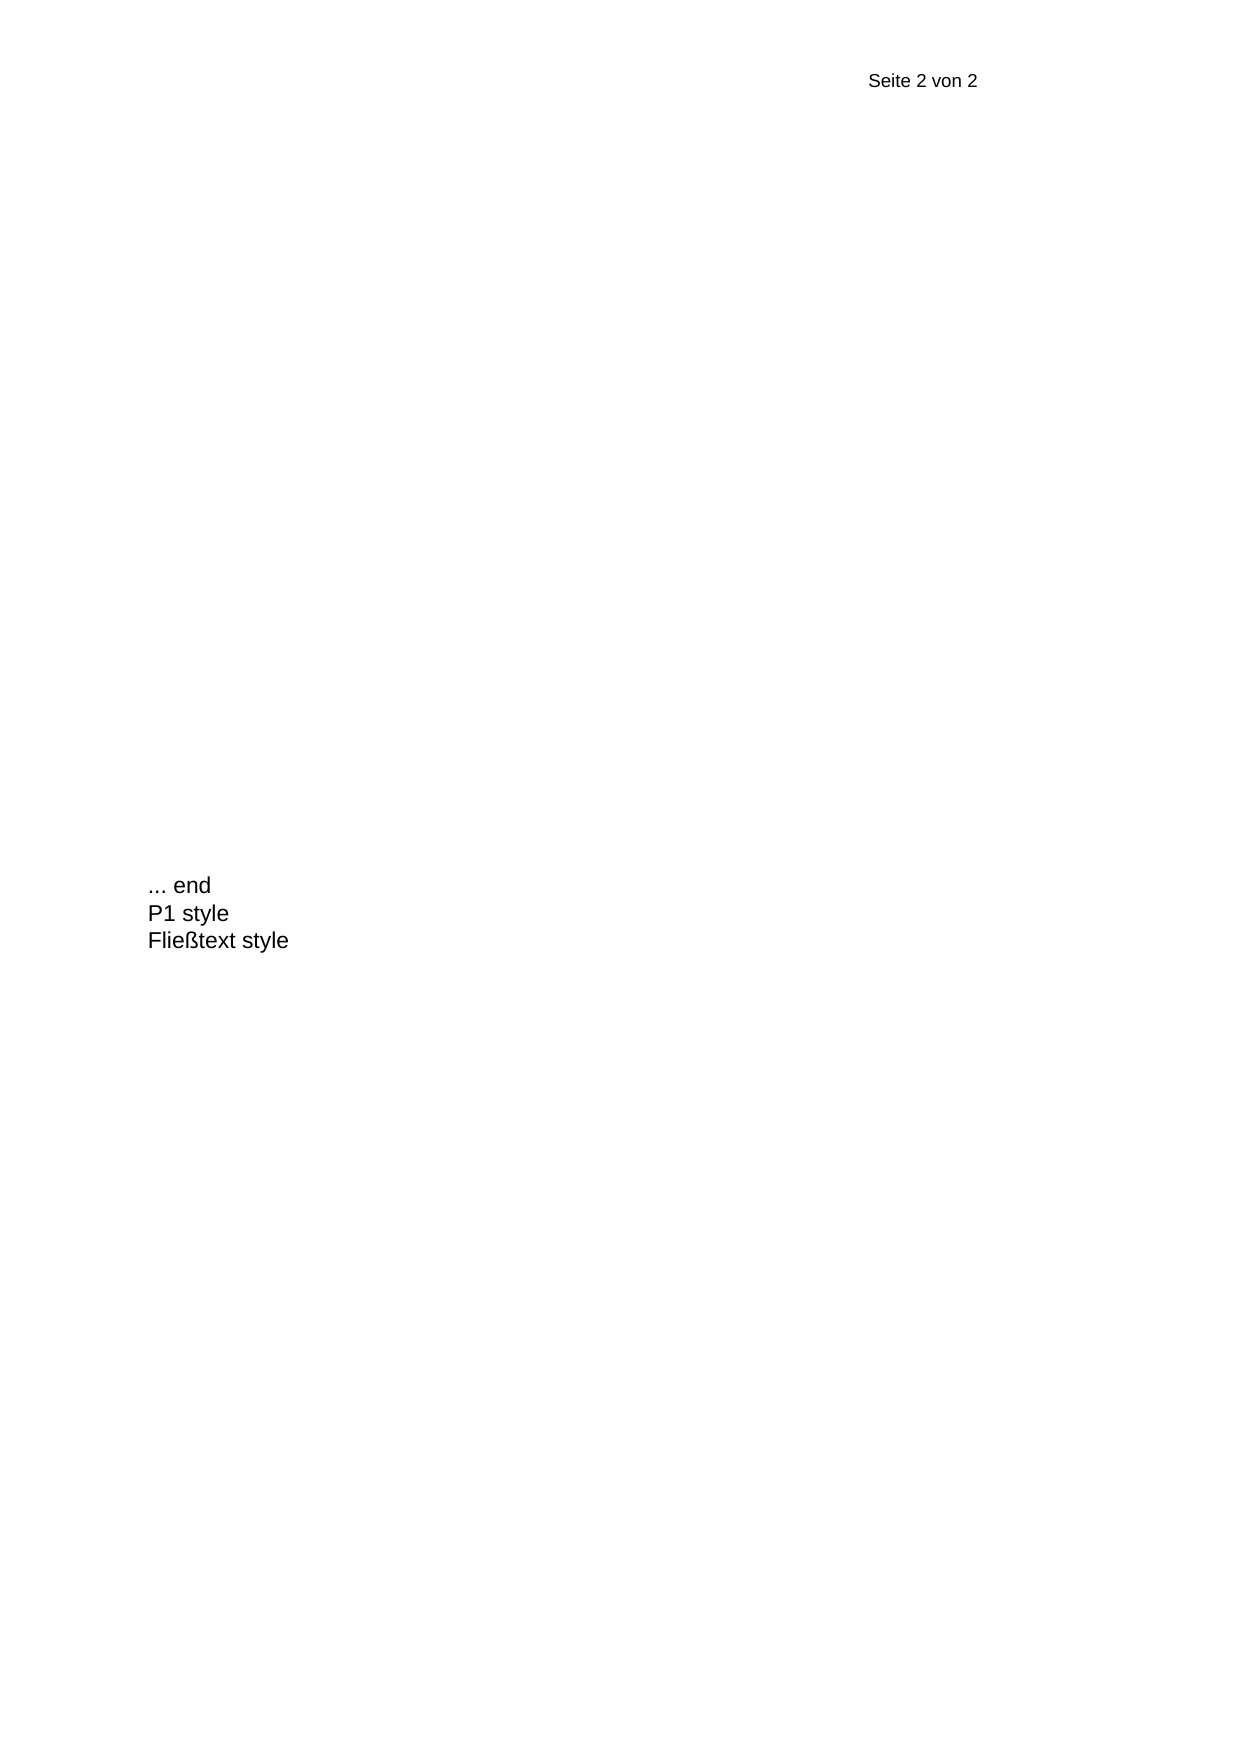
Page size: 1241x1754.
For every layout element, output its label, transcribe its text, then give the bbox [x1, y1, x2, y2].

text Fließtext style [148, 926, 1109, 953]
text ... end [148, 331, 1109, 899]
text P1 style [148, 899, 1109, 926]
